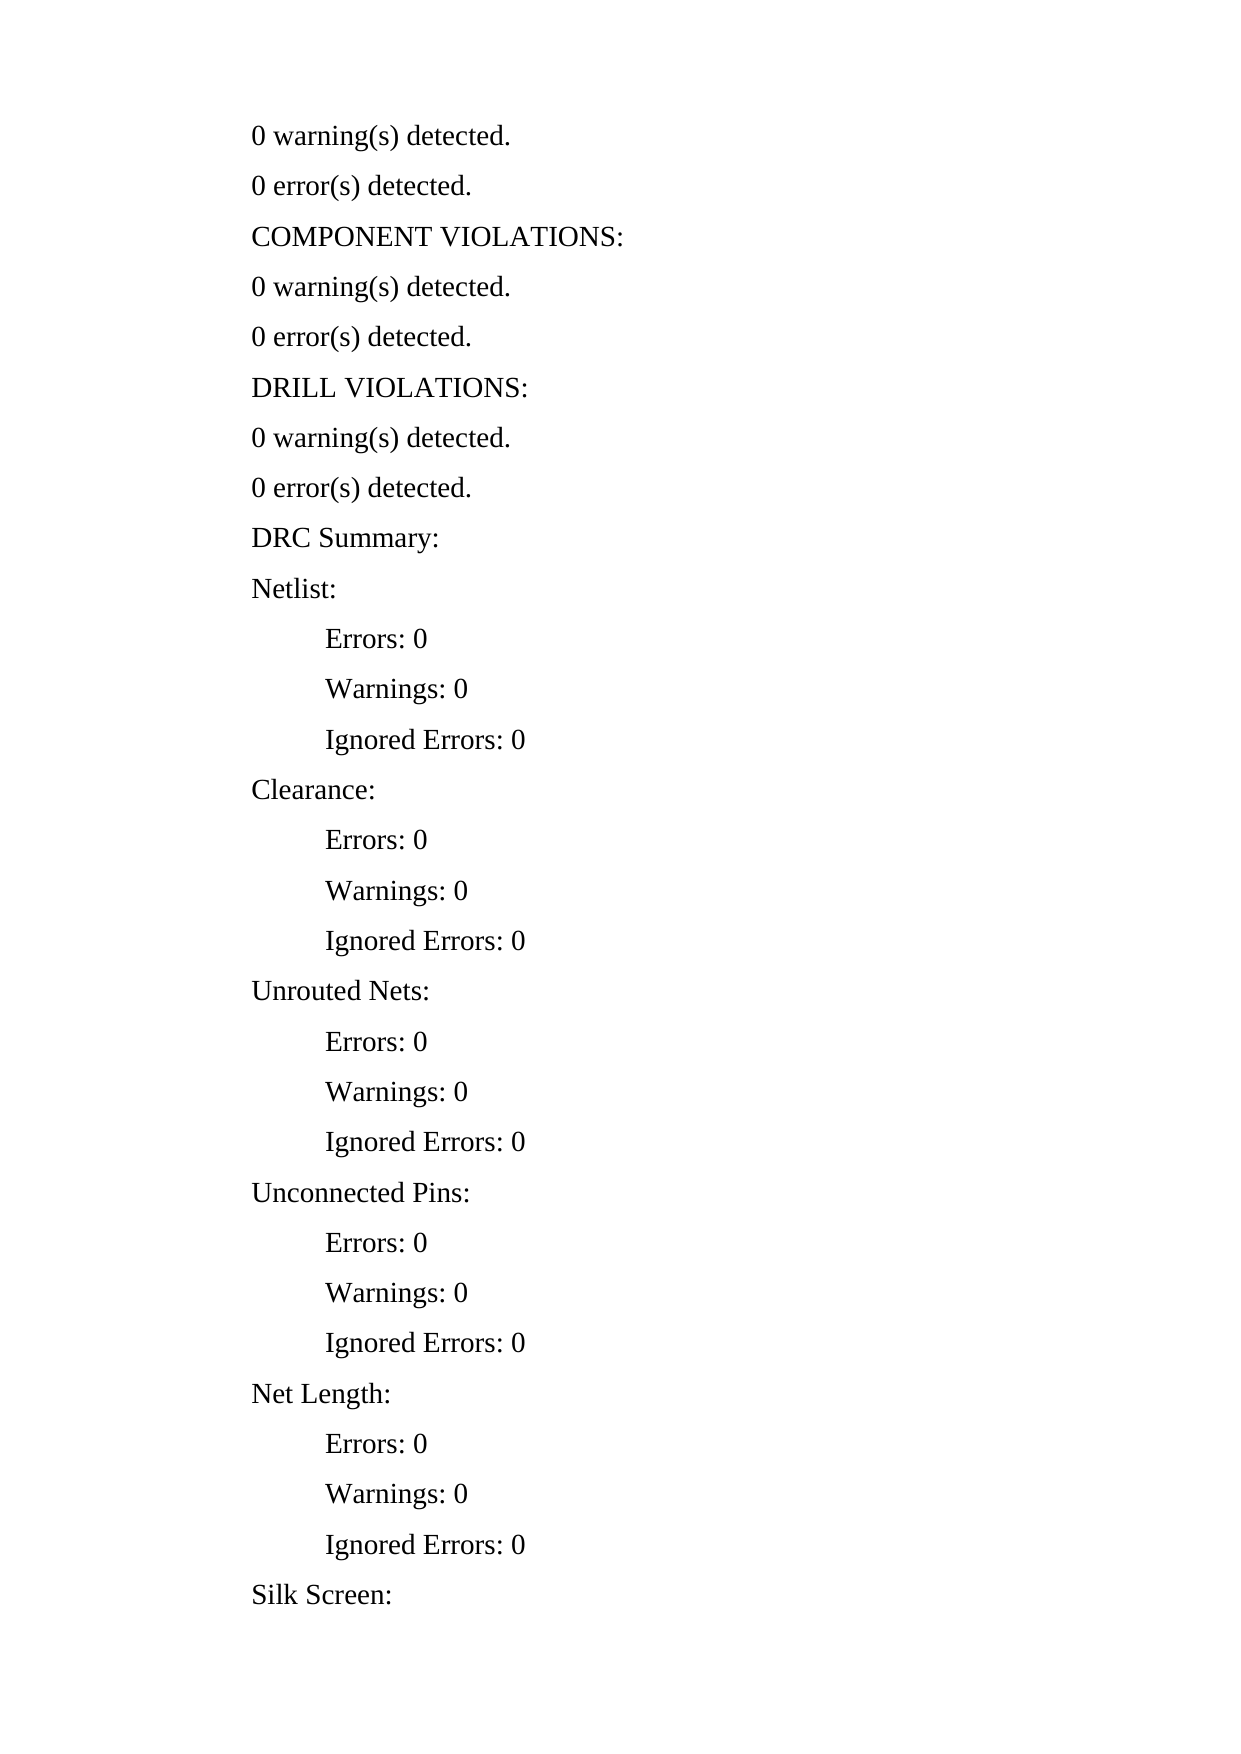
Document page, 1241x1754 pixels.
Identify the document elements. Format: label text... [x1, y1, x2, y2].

text Unconnected Pins: [177, 1175, 1152, 1208]
text Ignored Errors: 0 [177, 1124, 1152, 1158]
text 0 warning(s) detected. [177, 269, 1152, 303]
text Warnings: 0 [177, 1275, 1152, 1309]
text 0 warning(s) detected. [177, 118, 1152, 152]
text Unrouted Nets: [177, 973, 1152, 1007]
text Errors: 0 [177, 621, 1152, 655]
text DRILL VIOLATIONS: [177, 370, 1152, 403]
text Silk Screen: [177, 1577, 1152, 1611]
text Warnings: 0 [177, 1477, 1152, 1510]
text 0 error(s) detected. [177, 168, 1152, 202]
text DRC Summary: [177, 521, 1152, 554]
text Warnings: 0 [177, 672, 1152, 705]
text 0 error(s) detected. [177, 319, 1152, 353]
text 0 error(s) detected. [177, 470, 1152, 504]
text Clearance: [177, 772, 1152, 806]
text 0 warning(s) detected. [177, 420, 1152, 453]
text Errors: 0 [177, 822, 1152, 856]
text Errors: 0 [177, 1225, 1152, 1258]
text Warnings: 0 [177, 1074, 1152, 1108]
text Warnings: 0 [177, 873, 1152, 906]
text Netlist: [177, 571, 1152, 604]
text Errors: 0 [177, 1426, 1152, 1460]
text Errors: 0 [177, 1024, 1152, 1057]
text COMPONENT VIOLATIONS: [177, 219, 1152, 252]
text Ignored Errors: 0 [177, 1527, 1152, 1560]
text Net Length: [177, 1376, 1152, 1409]
text Ignored Errors: 0 [177, 722, 1152, 755]
text Ignored Errors: 0 [177, 1326, 1152, 1359]
text Ignored Errors: 0 [177, 923, 1152, 957]
